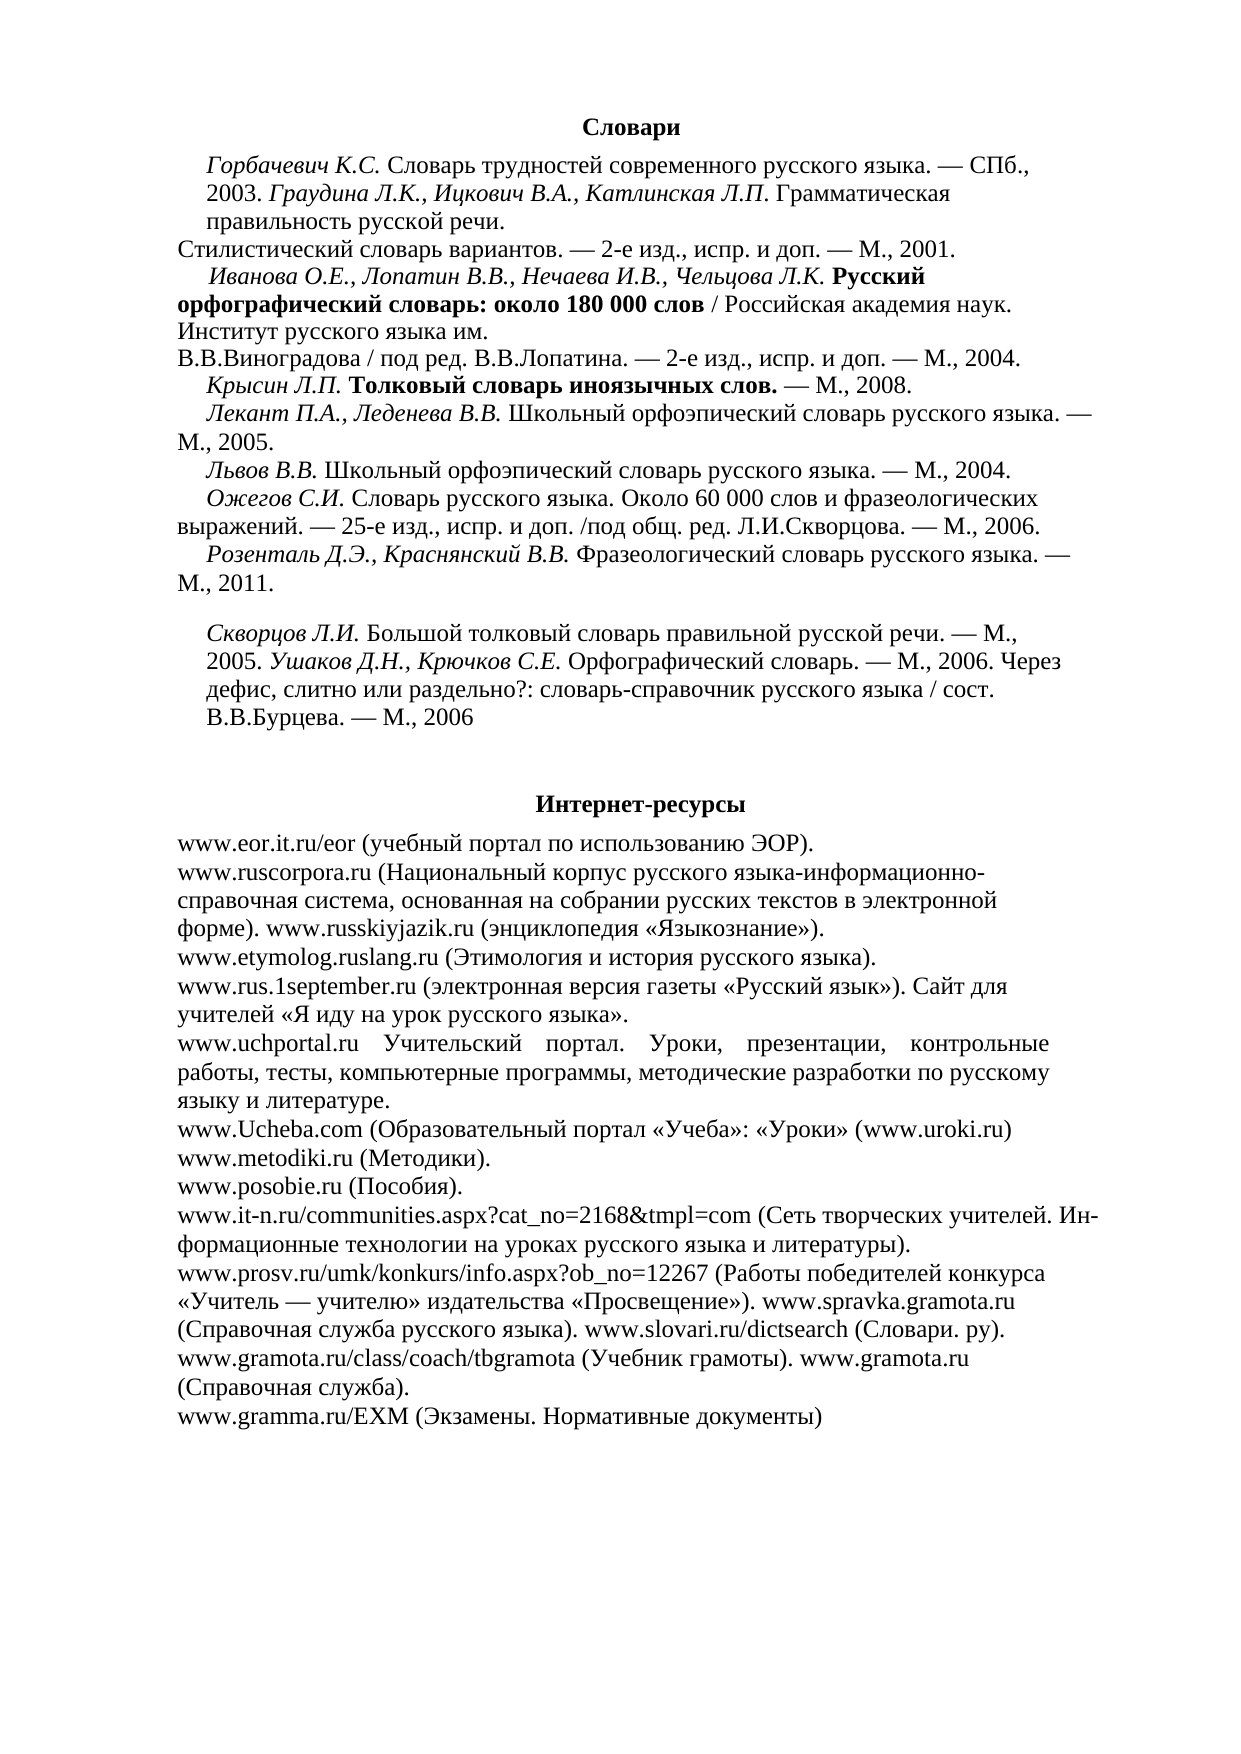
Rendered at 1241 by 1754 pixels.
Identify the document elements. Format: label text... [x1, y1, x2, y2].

text Словари [150, 112, 1112, 140]
text www.gramota.ru/class/coach/tbgramota (Учебник грамоты). www.gramota.ru [177, 1343, 1100, 1372]
text (Справочная служба). [177, 1372, 1100, 1401]
text www.it-n.ru/communities.aspx?cat_no=2168&tmpl=com (Сеть творческих учителей. Ин- [177, 1200, 1100, 1229]
text Горбачевич К.С. Словарь трудностей современного русского языка. — СПб., 2003. Граудина Л.К., Ицкович В.А., Катлинская Л.П. Грамматическая правильность русской речи. [206, 152, 1092, 234]
text Стилистический словарь вариантов. — 2-е изд., испр. и доп. — М., 2001. Иванова О.Е., Лопатин В.В., Нечаева И.В., Чельцова Л.К. Русский [150, 235, 983, 290]
text «Учитель — учителю» издательства «Просвещение»). www.spravka.gramota.ru [177, 1286, 1100, 1315]
text (Справочная служба русского языка). www.slovari.ru/dictsearch (Словари. ру). [177, 1315, 1100, 1343]
text Лекант П.А., Леденева В.В. Школьный орфоэпический словарь русского языка. — М., 2005. [177, 400, 1092, 455]
text www.ruscorpora.ru (Национальный корпус русского языка-информационно-справочная система, основанная на собрании русских текстов в электронной форме). www.russkiyjazik.ru (энциклопедия «Языкознание»). www.etymolog.ruslang.ru (Этимология и история русского языка). [177, 858, 1085, 970]
text Скворцов Л.И. Большой толковый словарь правильной русской речи. — М., 2005. Ушаков Д.Н., Крючков С.Е. Орфографический словарь. — М., 2006. Через дефис, слитно или раздельно?: словарь-справочник русского языка / сост. В.В.Бурцева. — М., 2006 [206, 619, 1062, 731]
text www.gramma.ru/EXM (Экзамены. Нормативные документы) [177, 1401, 1100, 1430]
text www.Ucheba.com (Образовательный портал «Учеба»: «Уроки» (www.uroki.ru) [177, 1114, 1100, 1143]
text Институт русского языка им. [177, 318, 1100, 345]
text орфографический словарь: около 180 000 слов / Российская академия наук. [177, 290, 1100, 318]
text Интернет-ресурсы [535, 789, 1100, 818]
text формационные технологии на уроках русского языка и литературы). [177, 1229, 1100, 1258]
text выражений. — 25-е изд., испр. и доп. /под общ. ред. Л.И.Скворцова. — М., 2006. Розенталь Д.Э., Краснянский В.В. Фразеологический словарь русского языка. — [177, 512, 1071, 568]
text www.metodiki.ru (Методики). [177, 1143, 1100, 1171]
text М., 2011. [177, 568, 1100, 597]
text Львов В.В. Школьный орфоэпический словарь русского языка. — М., 2004. Ожегов С.И. Словарь русского языка. Около 60 000 слов и фразеологических [206, 457, 1039, 512]
text В.В.Виноградова / под ред. В.В.Лопатина. — 2-е изд., испр. и доп. — М., 2004. [177, 345, 1100, 372]
text www.rus.1september.ru (электронная версия газеты «Русский язык»). Сайт для учителей «Я иду на урок русского языка». [177, 972, 1008, 1028]
text www.eor.it.ru/eor (учебный портал по использованию ЭОР). [177, 828, 1100, 856]
text Крысин Л.П. Толковый словарь иноязычных слов. — М., 2008. [206, 372, 1100, 399]
text www.prosv.ru/umk/konkurs/info.aspx?ob_no=12267 (Работы победителей конкурса [177, 1258, 1100, 1286]
text www.uchportal.ru Учительский портал. Уроки, презентации, контрольные работы, тесты, компьютерные программы, методические разработки по русскому языку и литературе. [177, 1029, 1050, 1114]
text www.posobie.ru (Пособия). [177, 1171, 1100, 1200]
